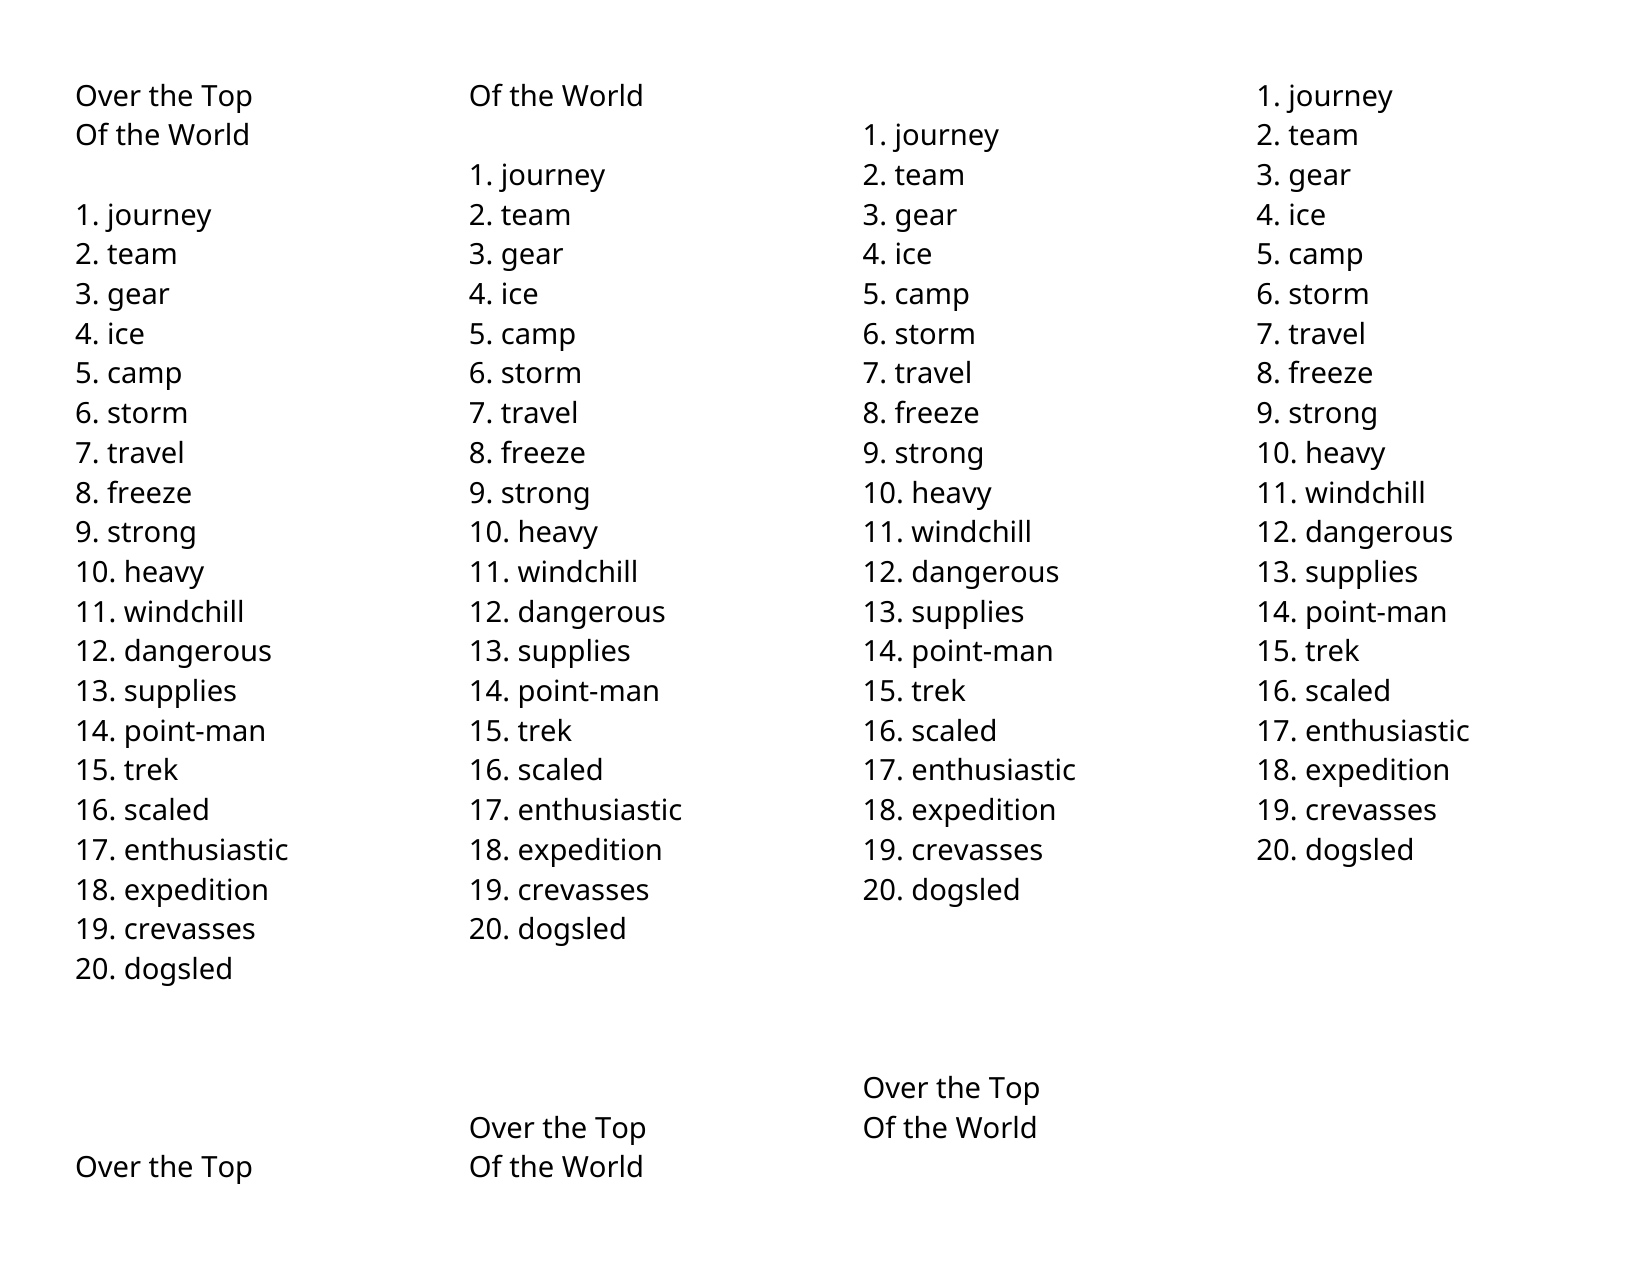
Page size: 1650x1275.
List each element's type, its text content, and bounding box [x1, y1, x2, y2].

text Over the Top [862, 1067, 1181, 1107]
text 15. trek [862, 670, 1181, 710]
text 15. trek [75, 750, 394, 789]
text 1. journey [1256, 75, 1575, 115]
text 9. strong [75, 512, 394, 551]
text 12. dangerous [75, 631, 394, 670]
text Of the World [469, 75, 787, 115]
text 2. team [862, 154, 1181, 194]
text 3. gear [469, 234, 787, 273]
text Of the World [469, 1147, 787, 1186]
text 16. scaled [469, 750, 787, 789]
text 13. supplies [469, 631, 787, 670]
text 17. enthusiastic [469, 789, 787, 829]
text 12. dangerous [1256, 512, 1575, 551]
text 17. enthusiastic [862, 750, 1181, 789]
text 2. team [469, 194, 787, 234]
text 8. freeze [862, 392, 1181, 432]
text 1. journey [862, 115, 1181, 154]
text 4. ice [75, 313, 394, 353]
text 6. storm [75, 392, 394, 432]
text 15. trek [1256, 631, 1575, 670]
text Over the Top [75, 1147, 394, 1186]
text 13. supplies [75, 670, 394, 710]
text 20. dogsled [1256, 829, 1575, 869]
text 10. heavy [75, 551, 394, 591]
text 5. camp [75, 353, 394, 392]
text 11. windchill [469, 551, 787, 591]
text 6. storm [469, 353, 787, 392]
text 20. dogsled [862, 869, 1181, 908]
text 20. dogsled [75, 948, 394, 988]
text 19. crevasses [1256, 789, 1575, 829]
text 19. crevasses [862, 829, 1181, 869]
text Of the World [75, 115, 394, 154]
text 11. windchill [862, 512, 1181, 551]
text 18. expedition [75, 869, 394, 908]
text 11. windchill [1256, 472, 1575, 512]
text 9. strong [1256, 392, 1575, 432]
text 12. dangerous [862, 551, 1181, 591]
text 7. travel [1256, 313, 1575, 353]
text 13. supplies [862, 591, 1181, 631]
text 2. team [75, 234, 394, 273]
text 2. team [1256, 115, 1575, 154]
text 17. enthusiastic [75, 829, 394, 869]
text 3. gear [862, 194, 1181, 234]
text 7. travel [469, 392, 787, 432]
text 5. camp [862, 273, 1181, 313]
text 4. ice [862, 234, 1181, 273]
text Over the Top [75, 75, 394, 115]
text 7. travel [75, 432, 394, 472]
text 12. dangerous [469, 591, 787, 631]
text 10. heavy [862, 472, 1181, 512]
text 19. crevasses [75, 908, 394, 948]
text 6. storm [1256, 273, 1575, 313]
text 14. point-man [862, 631, 1181, 670]
text 5. camp [1256, 234, 1575, 273]
text 14. point-man [75, 710, 394, 750]
text 13. supplies [1256, 551, 1575, 591]
text Of the World [862, 1107, 1181, 1147]
text 15. trek [469, 710, 787, 750]
text 8. freeze [1256, 353, 1575, 392]
text 18. expedition [1256, 750, 1575, 789]
text 8. freeze [75, 472, 394, 512]
text 16. scaled [1256, 670, 1575, 710]
text 9. strong [469, 472, 787, 512]
text Over the Top [469, 1107, 787, 1147]
text 16. scaled [75, 789, 394, 829]
text 17. enthusiastic [1256, 710, 1575, 750]
text 10. heavy [1256, 432, 1575, 472]
text 4. ice [1256, 194, 1575, 234]
text 9. strong [862, 432, 1181, 472]
text 20. dogsled [469, 908, 787, 948]
text 18. expedition [469, 829, 787, 869]
text 11. windchill [75, 591, 394, 631]
text 8. freeze [469, 432, 787, 472]
text 3. gear [75, 273, 394, 313]
text 16. scaled [862, 710, 1181, 750]
text 18. expedition [862, 789, 1181, 829]
text 1. journey [469, 154, 787, 194]
text 3. gear [1256, 154, 1575, 194]
text 14. point-man [469, 670, 787, 710]
text 10. heavy [469, 512, 787, 551]
text 14. point-man [1256, 591, 1575, 631]
text 7. travel [862, 353, 1181, 392]
text 5. camp [469, 313, 787, 353]
text 4. ice [469, 273, 787, 313]
text 1. journey [75, 194, 394, 234]
text 19. crevasses [469, 869, 787, 908]
text 6. storm [862, 313, 1181, 353]
